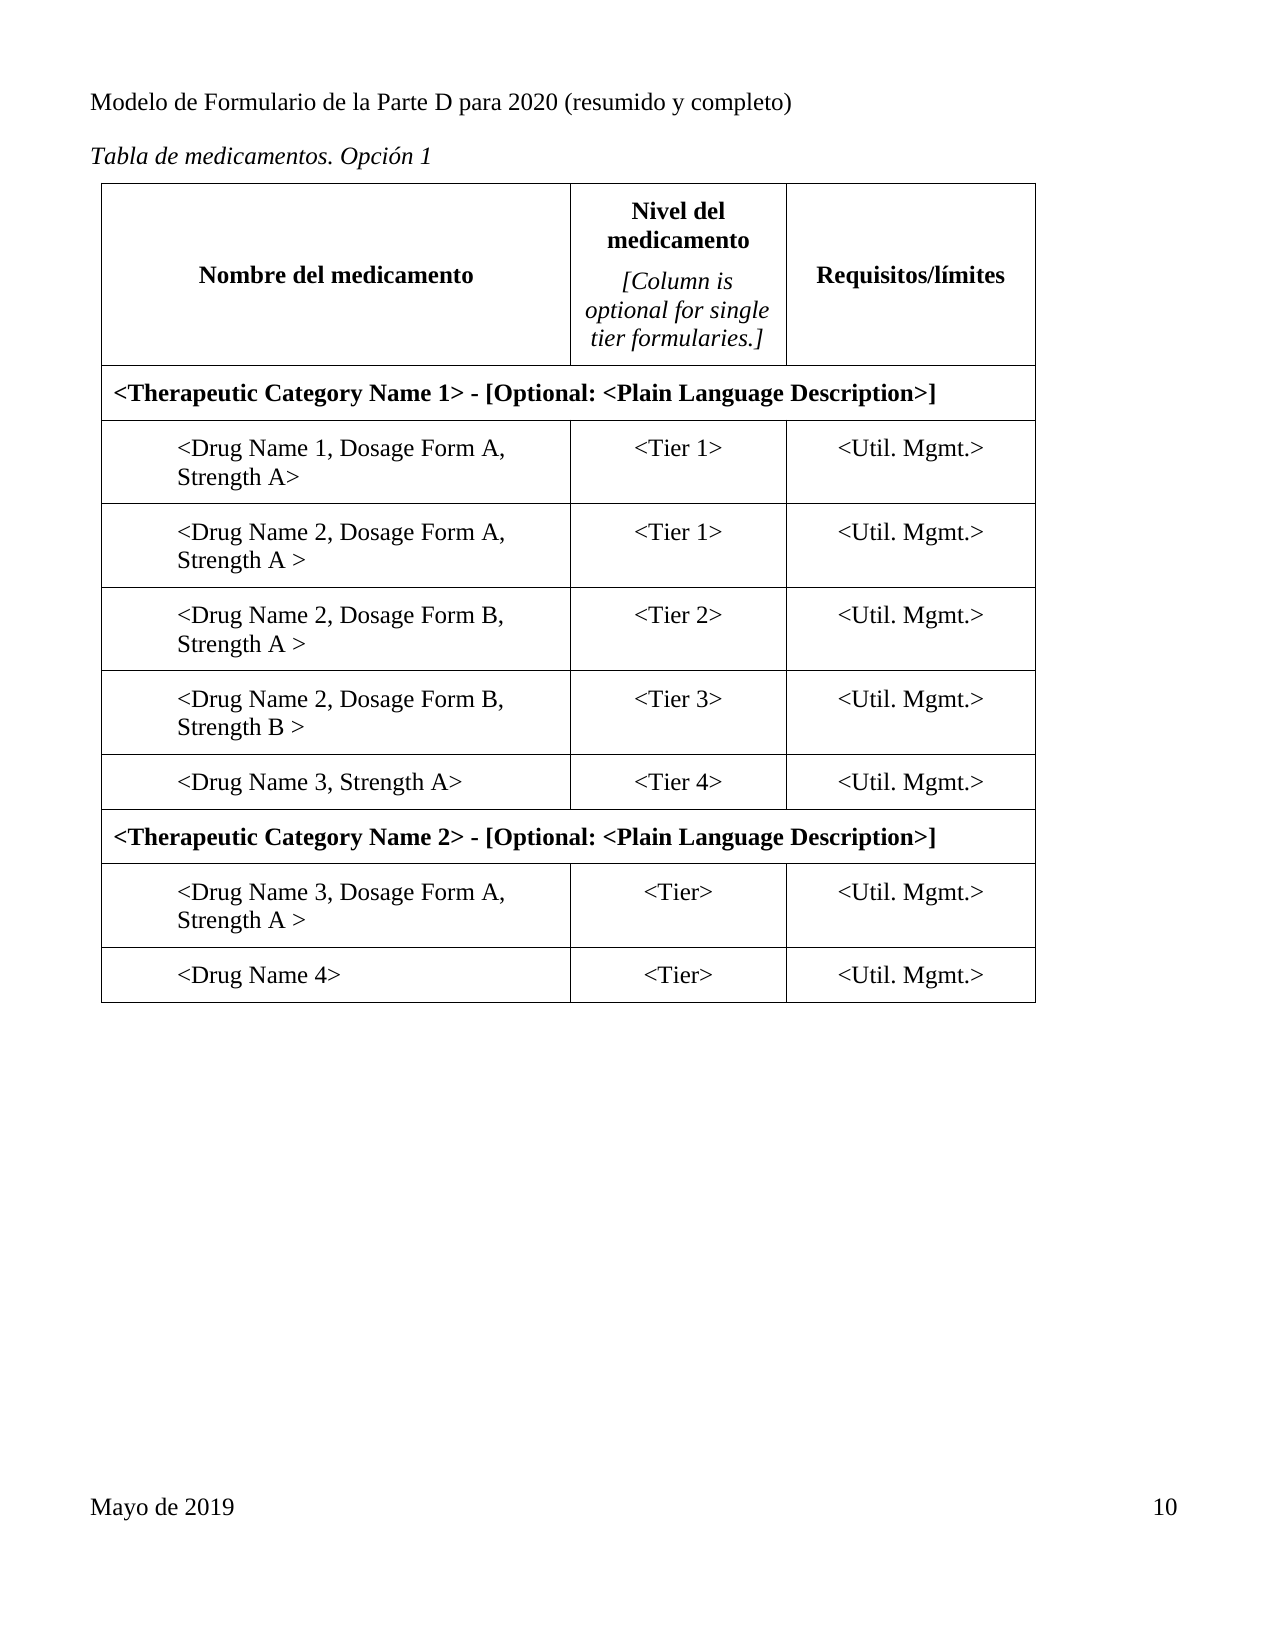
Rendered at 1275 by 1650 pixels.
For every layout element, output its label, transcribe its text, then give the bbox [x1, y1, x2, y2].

table_cell <Util. Mgmt.> [787, 755, 1035, 808]
table_cell <Util. Mgmt.> [787, 421, 1035, 503]
table_cell <Tier 1> [571, 504, 786, 587]
table_cell <Util. Mgmt.> [787, 948, 1035, 1002]
table_cell <Tier> [571, 948, 786, 1002]
table_cell <Drug Name 3, Strength A> [102, 755, 570, 808]
table_cell <Drug Name 3, Dosage Form A, Strength A > [102, 864, 570, 947]
table_cell <Drug Name 2, Dosage Form B, Strength A > [102, 588, 570, 670]
table_cell <Tier 3> [571, 671, 786, 754]
table_header Requisitos/límites [787, 184, 1035, 365]
table_cell <Util. Mgmt.> [787, 864, 1035, 947]
table_cell <Util. Mgmt.> [787, 671, 1035, 754]
table_cell <Drug Name 4> [102, 948, 570, 1002]
table_cell <Drug Name 2, Dosage Form A, Strength A > [102, 504, 570, 587]
table_header Nombre del medicamento [102, 184, 570, 365]
table_cell <Tier 2> [571, 588, 786, 670]
table_cell <Tier 4> [571, 755, 786, 808]
table_cell <Therapeutic Category Name 1> - [Optional: <Plain Language Description>] [102, 366, 1035, 419]
table_cell <Therapeutic Category Name 2> - [Optional: <Plain Language Description>] [102, 810, 1035, 863]
text Tabla de medicamentos. Opción 1 [90, 141, 1185, 170]
table_cell <Tier> [571, 864, 786, 947]
table_cell <Tier 1> [571, 421, 786, 503]
table_cell <Util. Mgmt.> [787, 504, 1035, 587]
table_cell <Drug Name 2, Dosage Form B, Strength B > [102, 671, 570, 754]
table_header Nivel del medicamento [Column is optional for single tier formularies.] [571, 184, 786, 365]
table_cell <Drug Name 1, Dosage Form A, Strength A> [102, 421, 570, 503]
table_cell <Util. Mgmt.> [787, 588, 1035, 670]
